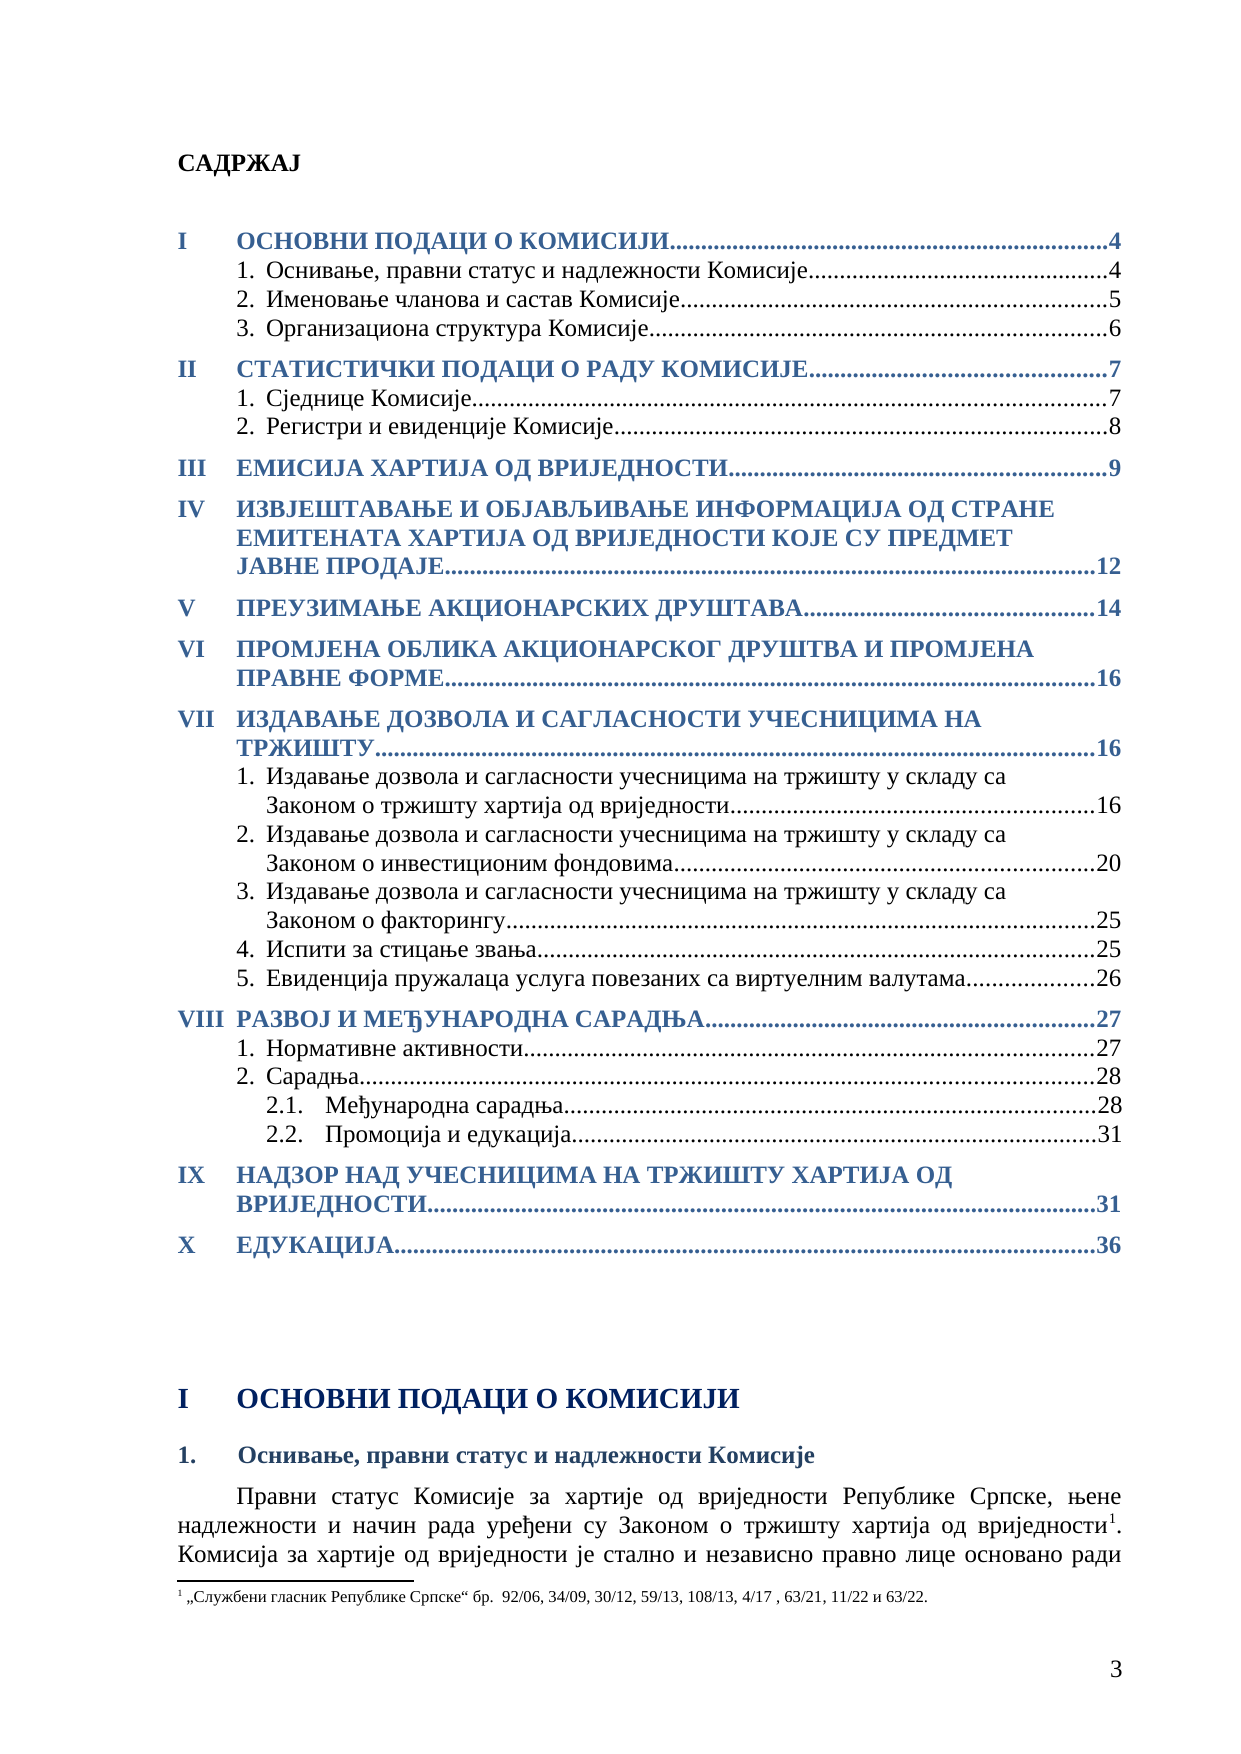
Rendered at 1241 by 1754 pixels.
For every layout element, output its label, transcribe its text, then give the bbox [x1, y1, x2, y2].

subtitle Оснивање, правни статус и надлежности Комисије [177, 1440, 1122, 1469]
text 5. Евиденција пружалаца услуга повезаних са виртуелним валутама 26 [236, 963, 1122, 991]
subtitle ОСНОВНИ ПОДАЦИ О КОМИСИЈИ [177, 1381, 1122, 1415]
text 4. Испити за стицање звања 25 [236, 934, 1122, 963]
text VIII РАЗВОЈ И МЕЂУНАРОДНА САРАДЊА 27 [177, 1004, 1122, 1033]
text 1. Нормативне активности 27 [236, 1033, 1122, 1061]
text САДРЖАЈ [177, 148, 1122, 176]
text III ЕМИСИЈА ХАРТИЈА ОД ВРИЈЕДНОСТИ 9 [177, 453, 1122, 481]
text 2. Сарадња 28 [236, 1061, 1122, 1090]
text 1. Сједнице Комисије 7 [236, 383, 1122, 411]
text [177, 1481, 1122, 1567]
text VII ИЗДАВАЊЕ ДОЗВОЛА И САГЛАСНОСТИ УЧЕСНИЦИМА НА ТРЖИШТУ 16 [177, 704, 1122, 761]
text 2.2. Промоција и едукација 31 [266, 1119, 1122, 1148]
text 3. Организациона структура Комисије 6 [236, 313, 1122, 341]
text I ОСНОВНИ ПОДАЦИ О КОМИСИЈИ 4 [177, 226, 1122, 255]
text 3. Издавање дозвола и сагласности учесницима на тржишту у складу са Законом о факторингу 25 [236, 876, 1122, 934]
text IV ИЗВЈЕШТАВАЊЕ И ОБЈАВЉИВАЊE ИНФОРМАЦИЈА ОД СТРАНЕ ЕМИТЕНАТА ХАРТИЈА ОД ВРИЈЕДНОСТИ КОЈЕ СУ ПРЕДМЕТ ЈАВНЕ ПРОДАЈЕ 12 [177, 494, 1122, 580]
text 1. Издавање дозвола и сагласности учесницима на тржишту у складу са Законом о тржишту хартија од вриједности 16 [236, 761, 1122, 819]
text V ПРЕУЗИМАЊЕ АКЦИОНАРСКИХ ДРУШТАВА 14 [177, 593, 1122, 621]
text 2. Издавање дозвола и сагласности учесницима на тржишту у складу са Законом о инвестиционим фондовима 20 [236, 819, 1122, 876]
text 1. Оснивање, правни статус и надлежности Комисије 4 [236, 255, 1122, 284]
text II СТАТИСТИЧКИ ПОДАЦИ О РАДУ КОМИСИЈЕ 7 [177, 354, 1122, 383]
text X ЕДУКАЦИЈА 36 [177, 1230, 1122, 1259]
text 2. Регистри и евиденције Комисије 8 [236, 411, 1122, 440]
text 2.1. Међународна сарадња 28 [266, 1090, 1122, 1119]
text IX НАДЗОР НАД УЧЕСНИЦИМА НА ТРЖИШТУ ХАРТИЈА ОД ВРИЈЕДНОСТИ 31 [177, 1160, 1122, 1218]
text VI ПРОМЈЕНА ОБЛИКА АКЦИОНАРСКОГ ДРУШТВА И ПРОМЈЕНА ПРАВНЕ ФОРМЕ 16 [177, 634, 1122, 691]
text 2. Именовање чланова и састав Комисије 5 [236, 284, 1122, 313]
